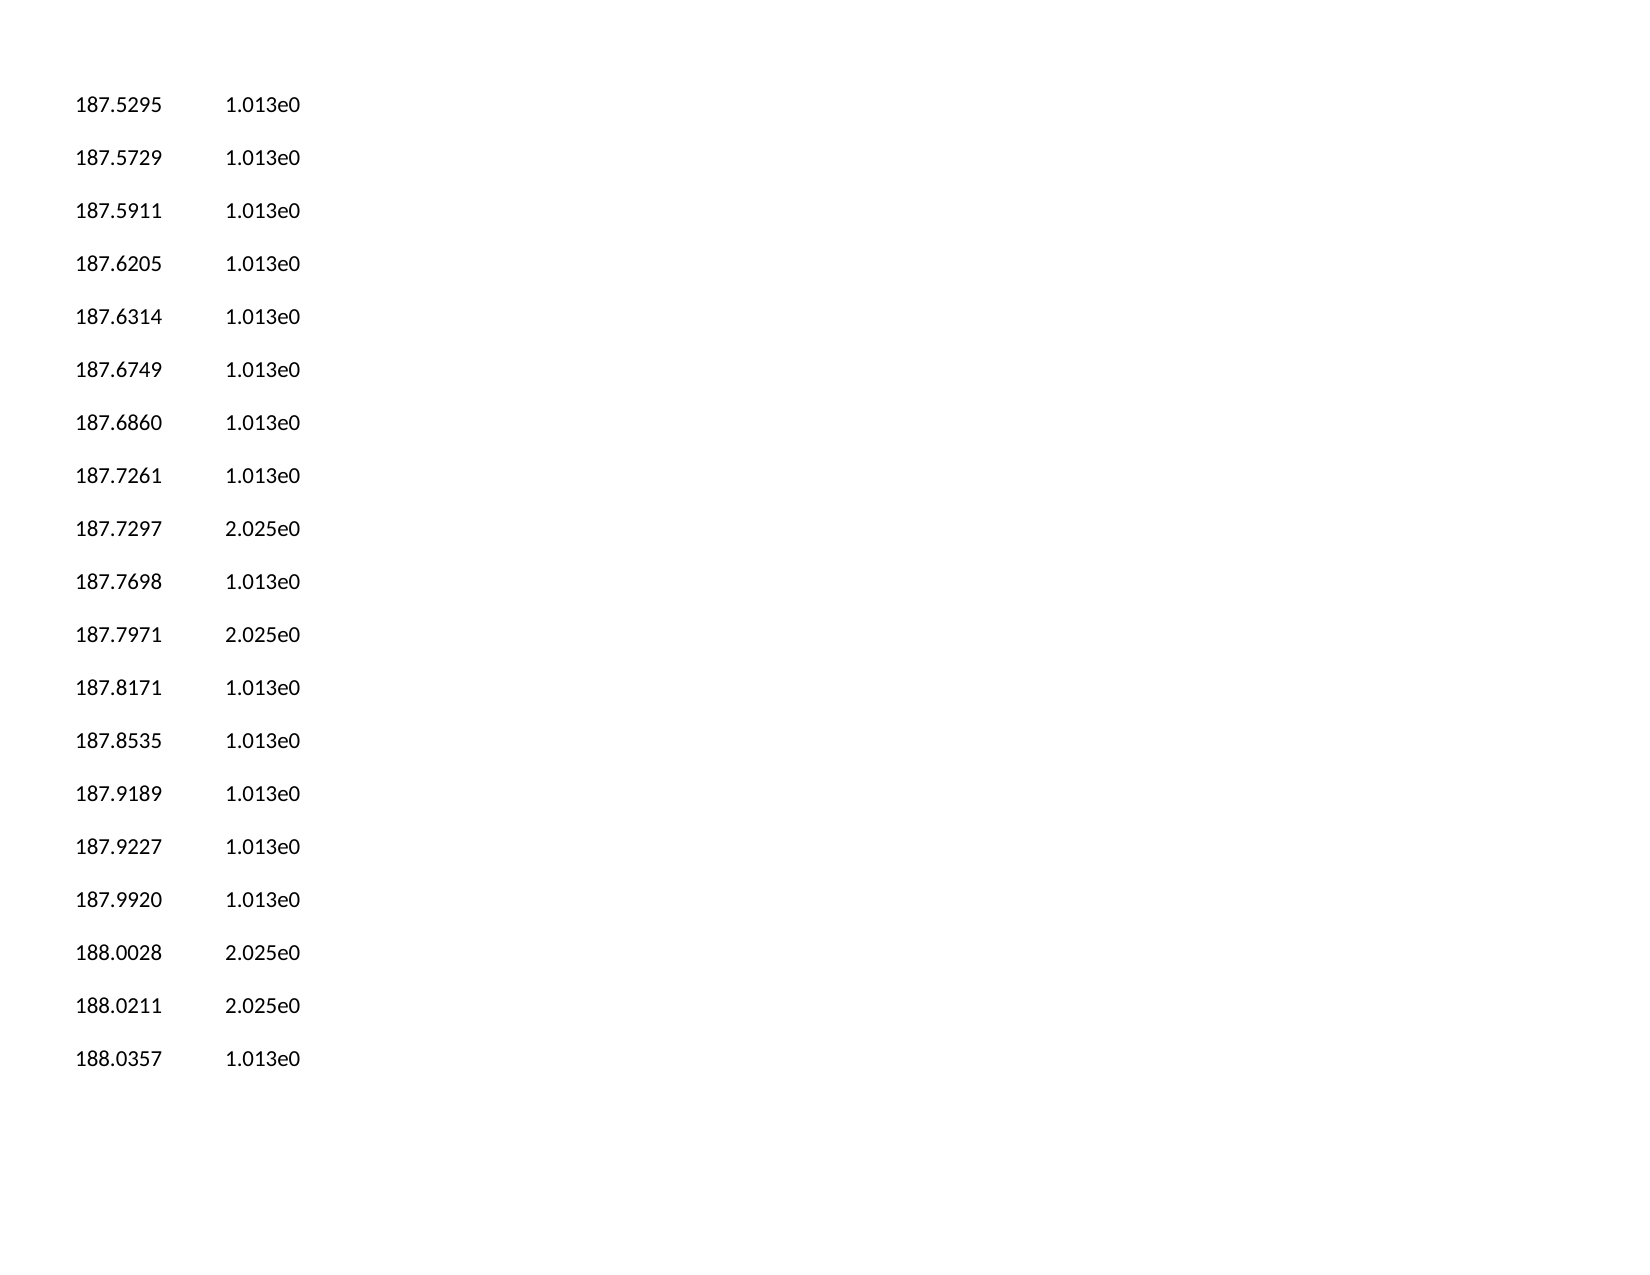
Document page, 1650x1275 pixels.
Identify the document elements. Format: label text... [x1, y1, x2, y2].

text 187.5295 1.013e0 [75, 90, 1563, 118]
text 187.7698 1.013e0 [75, 567, 1563, 595]
text 187.5911 1.013e0 [75, 196, 1563, 224]
text 187.9189 1.013e0 [75, 779, 1563, 807]
text 187.8535 1.013e0 [75, 726, 1563, 754]
text 188.0357 1.013e0 [75, 1044, 1563, 1072]
text 187.6205 1.013e0 [75, 249, 1563, 277]
text 187.6749 1.013e0 [75, 355, 1563, 383]
text 187.8171 1.013e0 [75, 673, 1563, 701]
text 187.5729 1.013e0 [75, 143, 1563, 171]
text 188.0211 2.025e0 [75, 991, 1563, 1019]
text 187.6860 1.013e0 [75, 408, 1563, 436]
text 187.7261 1.013e0 [75, 461, 1563, 489]
text 188.0028 2.025e0 [75, 938, 1563, 966]
text 187.9227 1.013e0 [75, 832, 1563, 860]
text 187.9920 1.013e0 [75, 885, 1563, 913]
text 187.7297 2.025e0 [75, 514, 1563, 542]
text 187.6314 1.013e0 [75, 302, 1563, 330]
text 187.7971 2.025e0 [75, 620, 1563, 648]
